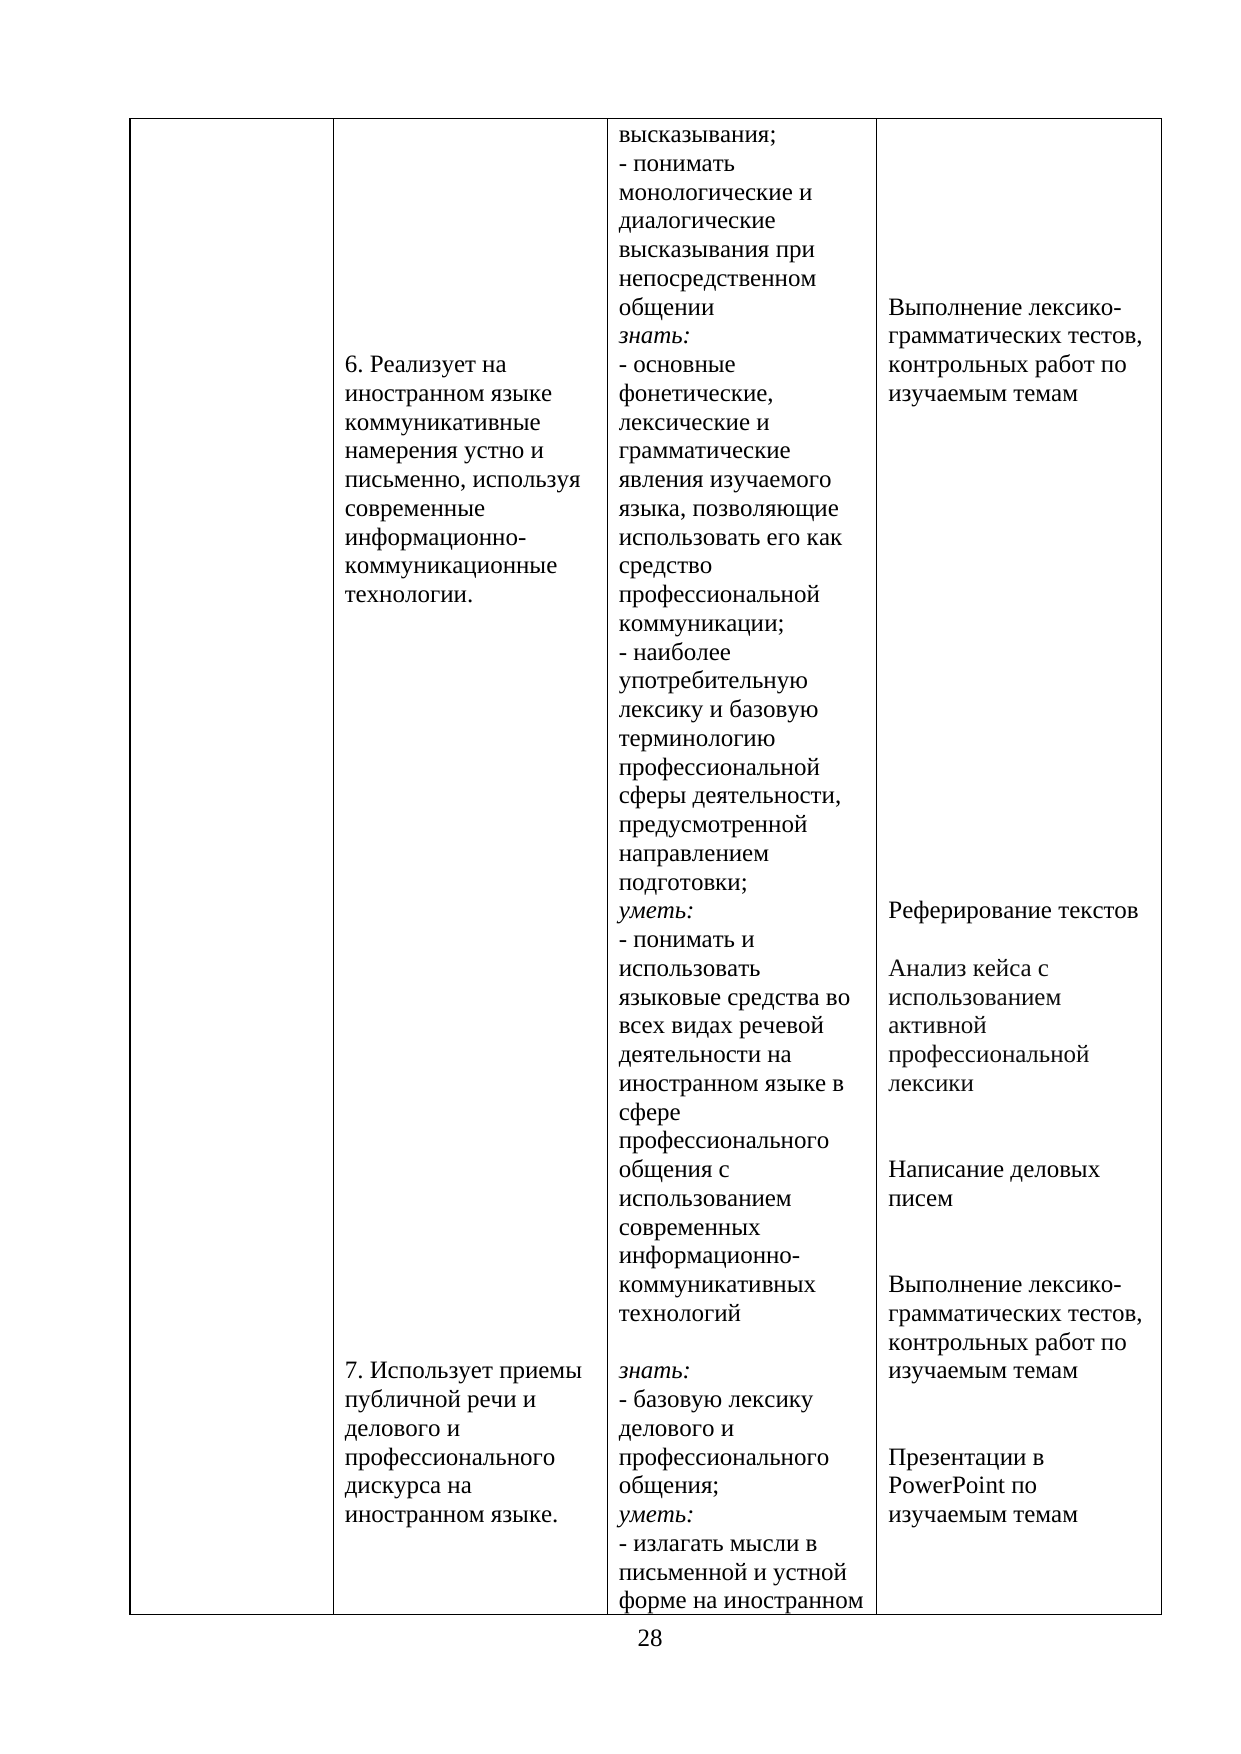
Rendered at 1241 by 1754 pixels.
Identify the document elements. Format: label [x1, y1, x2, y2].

table_cell [877, 119, 1161, 1614]
table_cell [131, 119, 333, 1614]
table_cell [334, 119, 607, 1614]
table_cell [608, 119, 876, 1614]
